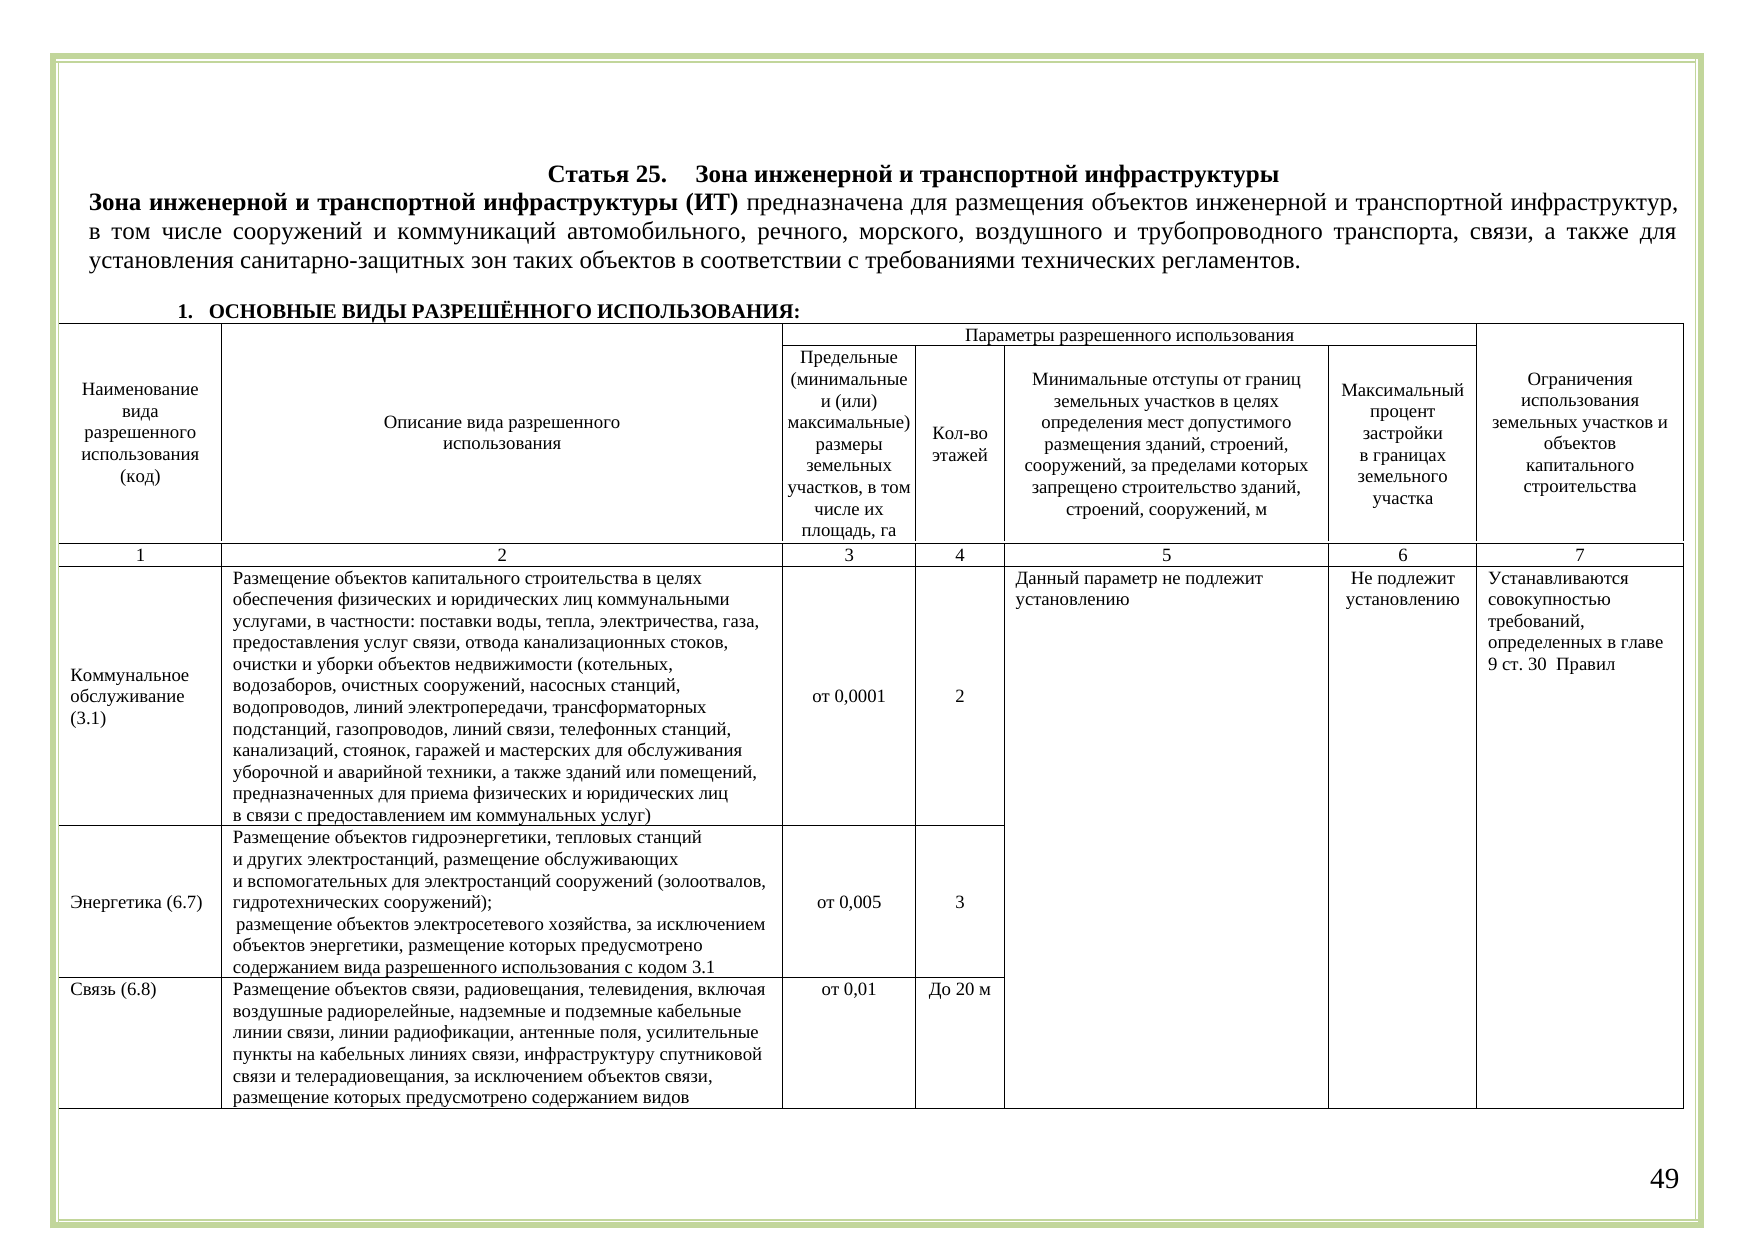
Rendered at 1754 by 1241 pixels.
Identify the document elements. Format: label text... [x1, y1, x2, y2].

table_header 1 [59, 544, 221, 566]
table_cell Данный параметр не подлежит установлению [1005, 567, 1328, 1108]
table_cell Коммунальное обслуживание (3.1) [59, 567, 221, 825]
table_cell Устанавливаются совокупностью требований, определенных в главе 9 ст. 30 Правил [1477, 567, 1683, 1108]
table_header Параметры разрешенного использования [783, 324, 1476, 345]
table_header 2 [222, 544, 782, 566]
table_cell от 0,0001 [783, 567, 915, 825]
table_header Наименование вида разрешенного использования (код) [59, 324, 221, 541]
table_cell Кол-во этажей [916, 346, 1004, 541]
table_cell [222, 978, 782, 1108]
table_cell До 20 м [916, 978, 1004, 1108]
table_cell Максимальный процент застройки в границах земельного участка [1329, 346, 1476, 541]
text 1. ОСНОВНЫЕ ВИДЫ РАЗРЕШЁННОГО ИСПОЛЬЗОВАНИЯ: [177, 299, 1679, 323]
table_header Ограничения использования земельных участков и объектов капитального строительства [1477, 324, 1683, 541]
table_cell Минимальные отступы от границ земельных участков в целях определения мест допустимого размещения зданий, строений, сооружений, за пределами которых запрещено строительство зданий, строений, сооружений, м [1005, 346, 1328, 541]
table_header 3 [783, 544, 915, 566]
table_header 4 [916, 544, 1004, 566]
subtitle Статья 25. Зона инженерной и транспортной инфраструктуры [148, 159, 1679, 187]
table_cell Предельные (минимальные и (или) максимальные) размеры земельных участков, в том числе их площадь, га [783, 346, 915, 541]
table_header 5 [1005, 544, 1328, 566]
table_cell Связь (6.8) [59, 978, 221, 1108]
table_cell 2 [916, 567, 1004, 825]
table_header Описание вида разрешенного использования [222, 324, 782, 541]
table_cell Энергетика (6.7) [59, 826, 221, 977]
table_cell от 0,01 [783, 978, 915, 1108]
table_cell Размещение объектов гидроэнергетики, тепловых станций и других электростанций, размещение обслуживающих и вспомогательных для электростанций сооружений (золоотвалов, гидротехнических сооружений); размещение объектов электросетевого хозяйства, за исключением объектов энергетики, размещение которых предусмотрено содержанием вида разрешенного использования с кодом 3.1 [222, 826, 782, 977]
table_cell от 0,005 [783, 826, 915, 977]
text Зона инженерной и транспортной инфраструктуры (ИТ) предназначена для размещения объектов инженерной и транспортной инфраструктур, в том числе сооружений и коммуникаций автомобильного, речного, морского, воздушного и трубопроводного транспорта, связи, а также для установления санитарно-защитных зон таких объектов в соответствии с требованиями технических регламентов. [89, 187, 1679, 274]
table_cell Не подлежит установлению [1329, 567, 1476, 1108]
table_cell 3 [916, 826, 1004, 977]
table_header 7 [1477, 544, 1683, 566]
table_header 6 [1329, 544, 1476, 566]
table_cell Размещение объектов капитального строительства в целях обеспечения физических и юридических лиц коммунальными услугами, в частности: поставки воды, тепла, электричества, газа, предоставления услуг связи, отвода канализационных стоков, очистки и уборки объектов недвижимости (котельных, водозаборов, очистных сооружений, насосных станций, водопроводов, линий электропередачи, трансформаторных подстанций, газопроводов, линий связи, телефонных станций, канализаций, стоянок, гаражей и мастерских для обслуживания уборочной и аварийной техники, а также зданий или помещений, предназначенных для приема физических и юридических лиц в связи с предоставлением им коммунальных услуг) [222, 567, 782, 825]
